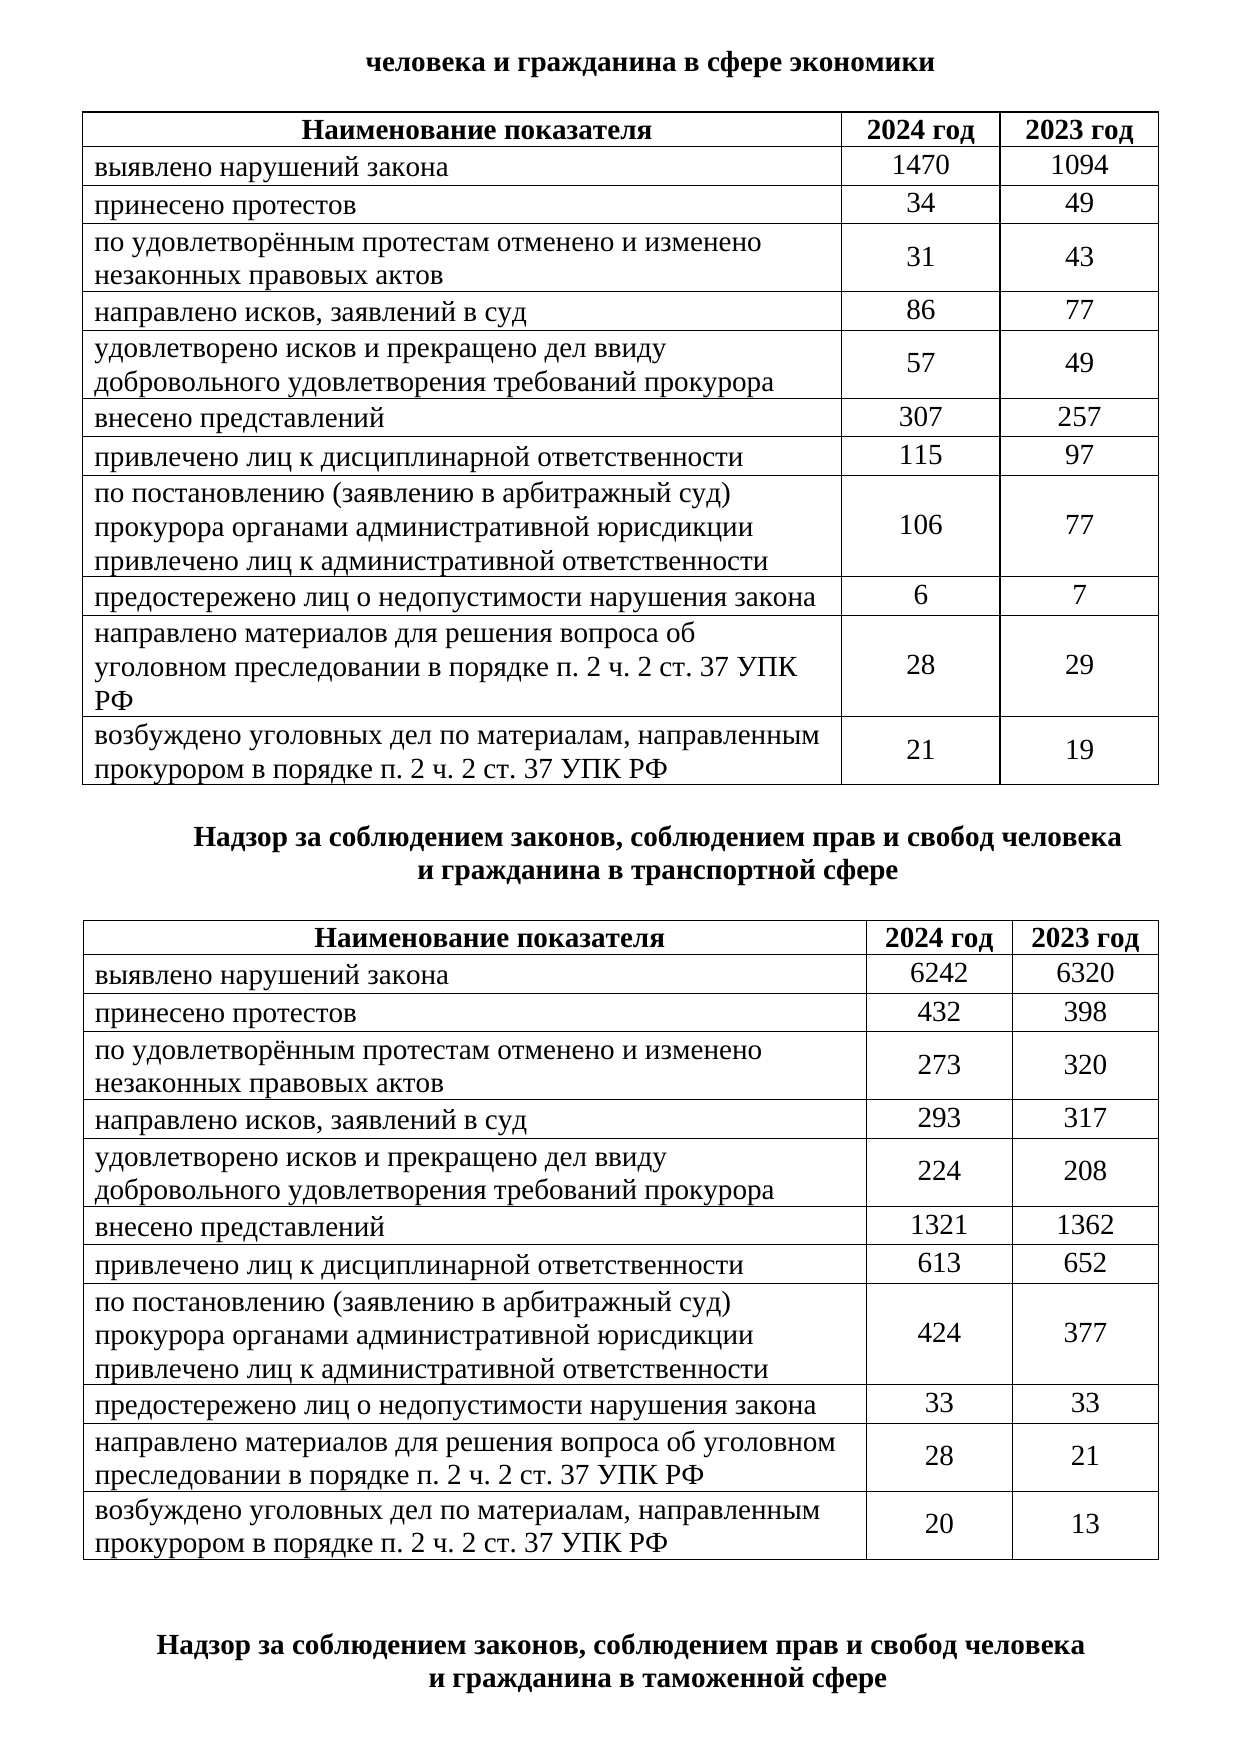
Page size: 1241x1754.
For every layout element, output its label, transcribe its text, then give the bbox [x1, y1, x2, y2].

table_cell 57 [842, 331, 999, 398]
table_header 2023 год [1013, 921, 1158, 954]
table_cell 7 [1001, 577, 1158, 614]
table_cell принесено протестов [84, 994, 866, 1031]
table_cell возбуждено уголовных дел по материалам, направленным прокурором в порядке п. 2 ч. 2 ст. 37 УПК РФ [84, 1492, 866, 1559]
text Надзор за соблюдением законов, соблюдением прав и свобод человека [75, 1627, 1167, 1661]
table_cell 43 [1001, 224, 1158, 291]
table_cell 1362 [1013, 1207, 1158, 1244]
table_cell привлечено лиц к дисциплинарной ответственности [84, 1245, 866, 1283]
table_cell 424 [867, 1284, 1012, 1384]
table_cell 115 [842, 437, 999, 474]
table_cell 33 [1013, 1385, 1158, 1423]
table_cell 1094 [1001, 147, 1158, 184]
table_cell 20 [867, 1492, 1012, 1559]
table_cell 6320 [1013, 955, 1158, 993]
table_cell направлено исков, заявлений в суд [84, 1100, 866, 1138]
table_cell выявлено нарушений закона [83, 147, 841, 184]
table_cell 613 [867, 1245, 1012, 1283]
table_cell по постановлению (заявлению в арбитражный суд) прокурора органами административной юрисдикции привлечено лиц к административной ответственности [84, 1284, 866, 1384]
table_cell 106 [842, 476, 999, 576]
table_cell предостережено лиц о недопустимости нарушения закона [84, 1385, 866, 1423]
table_cell 21 [842, 717, 999, 784]
table_cell 6 [842, 577, 999, 614]
table_cell по постановлению (заявлению в арбитражный суд) прокурора органами административной юрисдикции привлечено лиц к административной ответственности [83, 476, 841, 576]
table_cell 224 [867, 1139, 1012, 1206]
table_cell 208 [1013, 1139, 1158, 1206]
table_cell внесено представлений [83, 399, 841, 436]
table_cell 293 [867, 1100, 1012, 1138]
table_cell привлечено лиц к дисциплинарной ответственности [83, 437, 841, 474]
table_cell 86 [842, 292, 999, 329]
table_cell по удовлетворённым протестам отменено и изменено незаконных правовых актов [84, 1032, 866, 1099]
table_cell 49 [1001, 331, 1158, 398]
table_cell 6242 [867, 955, 1012, 993]
table_cell 19 [1001, 717, 1158, 784]
table_cell по удовлетворённым протестам отменено и изменено незаконных правовых актов [83, 224, 841, 291]
table_cell возбуждено уголовных дел по материалам, направленным прокурором в порядке п. 2 ч. 2 ст. 37 УПК РФ [83, 717, 841, 784]
table_cell 29 [1001, 616, 1158, 716]
table_header Наименование показателя [84, 921, 866, 954]
table_cell 1321 [867, 1207, 1012, 1244]
table_cell направлено материалов для решения вопроса об уголовном преследовании в порядке п. 2 ч. 2 ст. 37 УПК РФ [84, 1424, 866, 1491]
table_header 2023 год [1001, 113, 1158, 146]
table_cell 377 [1013, 1284, 1158, 1384]
table_cell 432 [867, 994, 1012, 1031]
table_cell 652 [1013, 1245, 1158, 1283]
table_header 2024 год [842, 113, 999, 146]
table_cell 97 [1001, 437, 1158, 474]
table_cell 13 [1013, 1492, 1158, 1559]
text Надзор за соблюдением законов, соблюдением прав и свобод человека [75, 819, 1167, 852]
table_cell 77 [1001, 476, 1158, 576]
table_cell 320 [1013, 1032, 1158, 1099]
table_cell направлено исков, заявлений в суд [83, 292, 841, 329]
table_cell 34 [842, 186, 999, 223]
text и гражданина в транспортной сфере [75, 852, 1167, 886]
table_cell направлено материалов для решения вопроса об уголовном преследовании в порядке п. 2 ч. 2 ст. 37 УПК РФ [83, 616, 841, 716]
table_cell принесено протестов [83, 186, 841, 223]
table_cell 257 [1001, 399, 1158, 436]
table_cell 1470 [842, 147, 999, 184]
table_cell 28 [867, 1424, 1012, 1491]
table_header 2024 год [867, 921, 1012, 954]
table_cell 28 [842, 616, 999, 716]
table_cell 77 [1001, 292, 1158, 329]
table_cell 33 [867, 1385, 1012, 1423]
table_cell 273 [867, 1032, 1012, 1099]
table_header Наименование показателя [83, 113, 841, 146]
text человека и гражданина в сфере экономики [75, 44, 1167, 78]
table_cell предостережено лиц о недопустимости нарушения закона [83, 577, 841, 614]
table_cell внесено представлений [84, 1207, 866, 1244]
table_cell удовлетворено исков и прекращено дел ввиду добровольного удовлетворения требований прокурора [83, 331, 841, 398]
table_cell 307 [842, 399, 999, 436]
text и гражданина в таможенной сфере [75, 1661, 1167, 1694]
table_cell 49 [1001, 186, 1158, 223]
table_cell 317 [1013, 1100, 1158, 1138]
table_cell удовлетворено исков и прекращено дел ввиду добровольного удовлетворения требований прокурора [84, 1139, 866, 1206]
table_cell 21 [1013, 1424, 1158, 1491]
table_cell 398 [1013, 994, 1158, 1031]
table_cell 31 [842, 224, 999, 291]
table_cell выявлено нарушений закона [84, 955, 866, 993]
